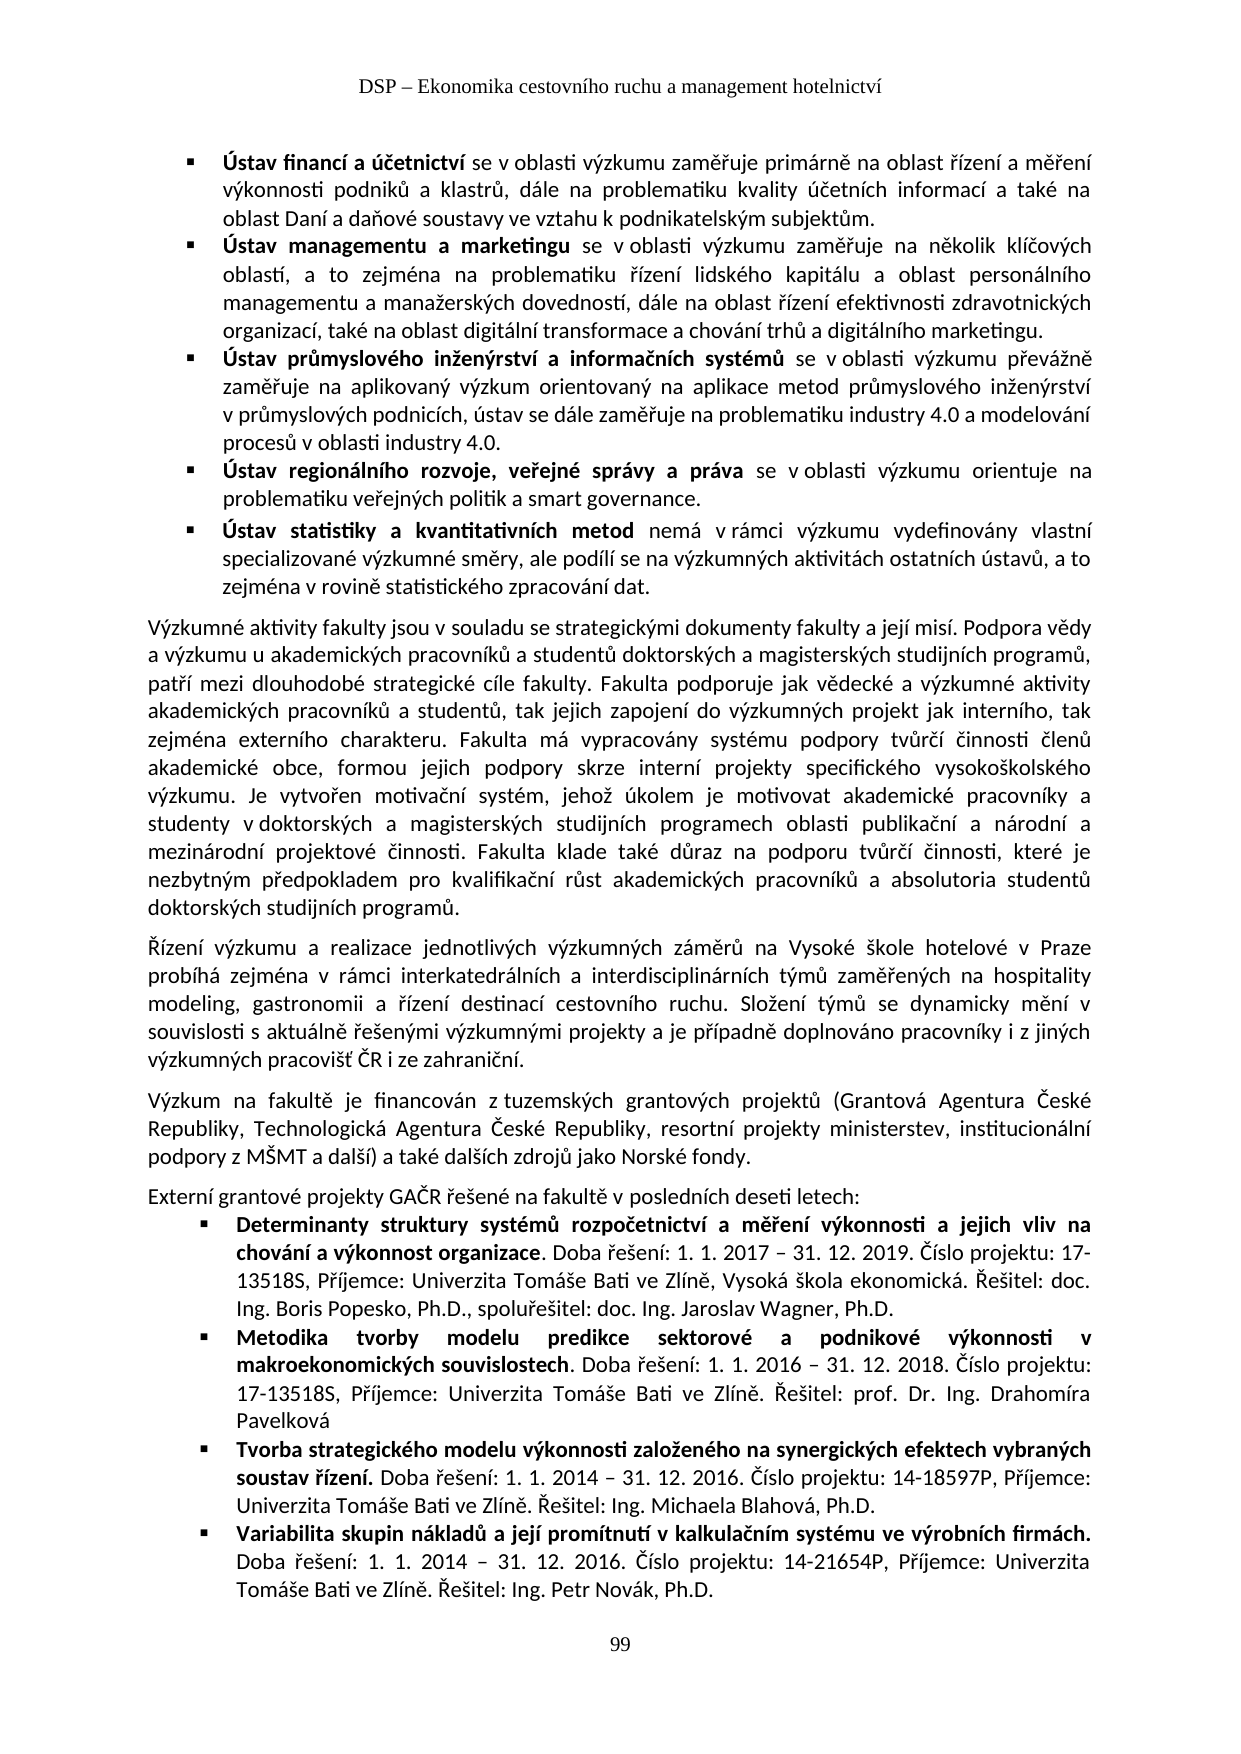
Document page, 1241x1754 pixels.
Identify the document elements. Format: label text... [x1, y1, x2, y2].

list Ústav financí a účetnictví se v oblasti výzkumu zaměřuje primárně na oblast řízení a měření výkonnosti podniků a klastrů, dále na problematiku kvality účetních informací a také na oblast Daní a daňové soustavy ve vztahu k podnikatelským subjektům. [185, 148, 1093, 232]
list Determinanty struktury systémů rozpočetnictví a měření výkonnosti a jejich vliv na chování a výkonnost organizace. Doba řešení: 1. 1. 2017 – 31. 12. 2019. Číslo projektu: 17-13518S, Příjemce: Univerzita Tomáše Bati ve Zlíně, Vysoká škola ekonomická. Řešitel: doc. Ing. Boris Popesko, Ph.D., spoluřešitel: doc. Ing. Jaroslav Wagner, Ph.D. [199, 1211, 1093, 1323]
list Variabilita skupin nákladů a její promítnutí v kalkulačním systému ve výrobních firmách. Doba řešení: 1. 1. 2014 – 31. 12. 2016. Číslo projektu: 14-21654P, Příjemce: Univerzita Tomáše Bati ve Zlíně. Řešitel: Ing. Petr Novák, Ph.D. [199, 1519, 1093, 1603]
text Externí grantové projekty GAČR řešené na fakultě v posledních deseti letech: [148, 1182, 1093, 1211]
text Výzkumné aktivity fakulty jsou v souladu se strategickými dokumenty fakulty a její misí. Podpora vědy a výzkumu u akademických pracovníků a studentů doktorských a magisterských studijních programů, patří mezi dlouhodobé strategické cíle fakulty. Fakulta podporuje jak vědecké a výzkumné aktivity akademických pracovníků a studentů, tak jejich zapojení do výzkumných projekt jak interního, tak zejména externího charakteru. Fakulta má vypracovány systému podpory tvůrčí činnosti členů akademické obce, formou jejich podpory skrze interní projekty specifického vysokoškolského výzkumu. Je vytvořen motivační systém, jehož úkolem je motivovat akademické pracovníky a studenty v doktorských a magisterských studijních programech oblasti publikační a národní a mezinárodní projektové činnosti. Fakulta klade také důraz na podporu tvůrčí činnosti, které je nezbytným předpokladem pro kvalifikační růst akademických pracovníků a absolutoria studentů doktorských studijních programů. [148, 613, 1093, 921]
list Tvorba strategického modelu výkonnosti založeného na synergických efektech vybraných soustav řízení. Doba řešení: 1. 1. 2014 – 31. 12. 2016. Číslo projektu: 14-18597P, Příjemce: Univerzita Tomáše Bati ve Zlíně. Řešitel: Ing. Michaela Blahová, Ph.D. [199, 1435, 1093, 1519]
list Ústav průmyslového inženýrství a informačních systémů se v oblasti výzkumu převážně zaměřuje na aplikovaný výzkum orientovaný na aplikace metod průmyslového inženýrství v průmyslových podnicích, ústav se dále zaměřuje na problematiku industry 4.0 a modelování procesů v oblasti industry 4.0. [185, 344, 1093, 456]
subtitle Ústav statistiky a kvantitativních metod nemá v rámci výzkumu vydefinovány vlastní specializované výzkumné směry, ale podílí se na výzkumných aktivitách ostatních ústavů, a to zejména v rovině statistického zpracování dat. [185, 516, 1093, 600]
text Řízení výzkumu a realizace jednotlivých výzkumných záměrů na Vysoké škole hotelové v Praze probíhá zejména v rámci interkatedrálních a interdisciplinárních týmů zaměřených na hospitality modeling, gastronomii a řízení destinací cestovního ruchu. Složení týmů se dynamicky mění v souvislosti s aktuálně řešenými výzkumnými projekty a je případně doplnováno pracovníky i z jiných výzkumných pracovišť ČR i ze zahraniční. [148, 933, 1093, 1073]
text Výzkum na fakultě je financován z tuzemských grantových projektů (Grantová Agentura České Republiky, Technologická Agentura České Republiky, resortní projekty ministerstev, institucionální podpory z MŠMT a další) a také dalších zdrojů jako Norské fondy. [148, 1086, 1093, 1170]
list Metodika tvorby modelu predikce sektorové a podnikové výkonnosti v makroekonomických souvislostech. Doba řešení: 1. 1. 2016 – 31. 12. 2018. Číslo projektu: 17-13518S, Příjemce: Univerzita Tomáše Bati ve Zlíně. Řešitel: prof. Dr. Ing. Drahomíra Pavelková [199, 1323, 1093, 1435]
list Ústav managementu a marketingu se v oblasti výzkumu zaměřuje na několik klíčových oblastí, a to zejména na problematiku řízení lidského kapitálu a oblast personálního managementu a manažerských dovedností, dále na oblast řízení efektivnosti zdravotnických organizací, také na oblast digitální transformace a chování trhů a digitálního marketingu. [185, 232, 1093, 344]
list Ústav regionálního rozvoje, veřejné správy a práva se v oblasti výzkumu orientuje na problematiku veřejných politik a smart governance. [185, 456, 1093, 512]
